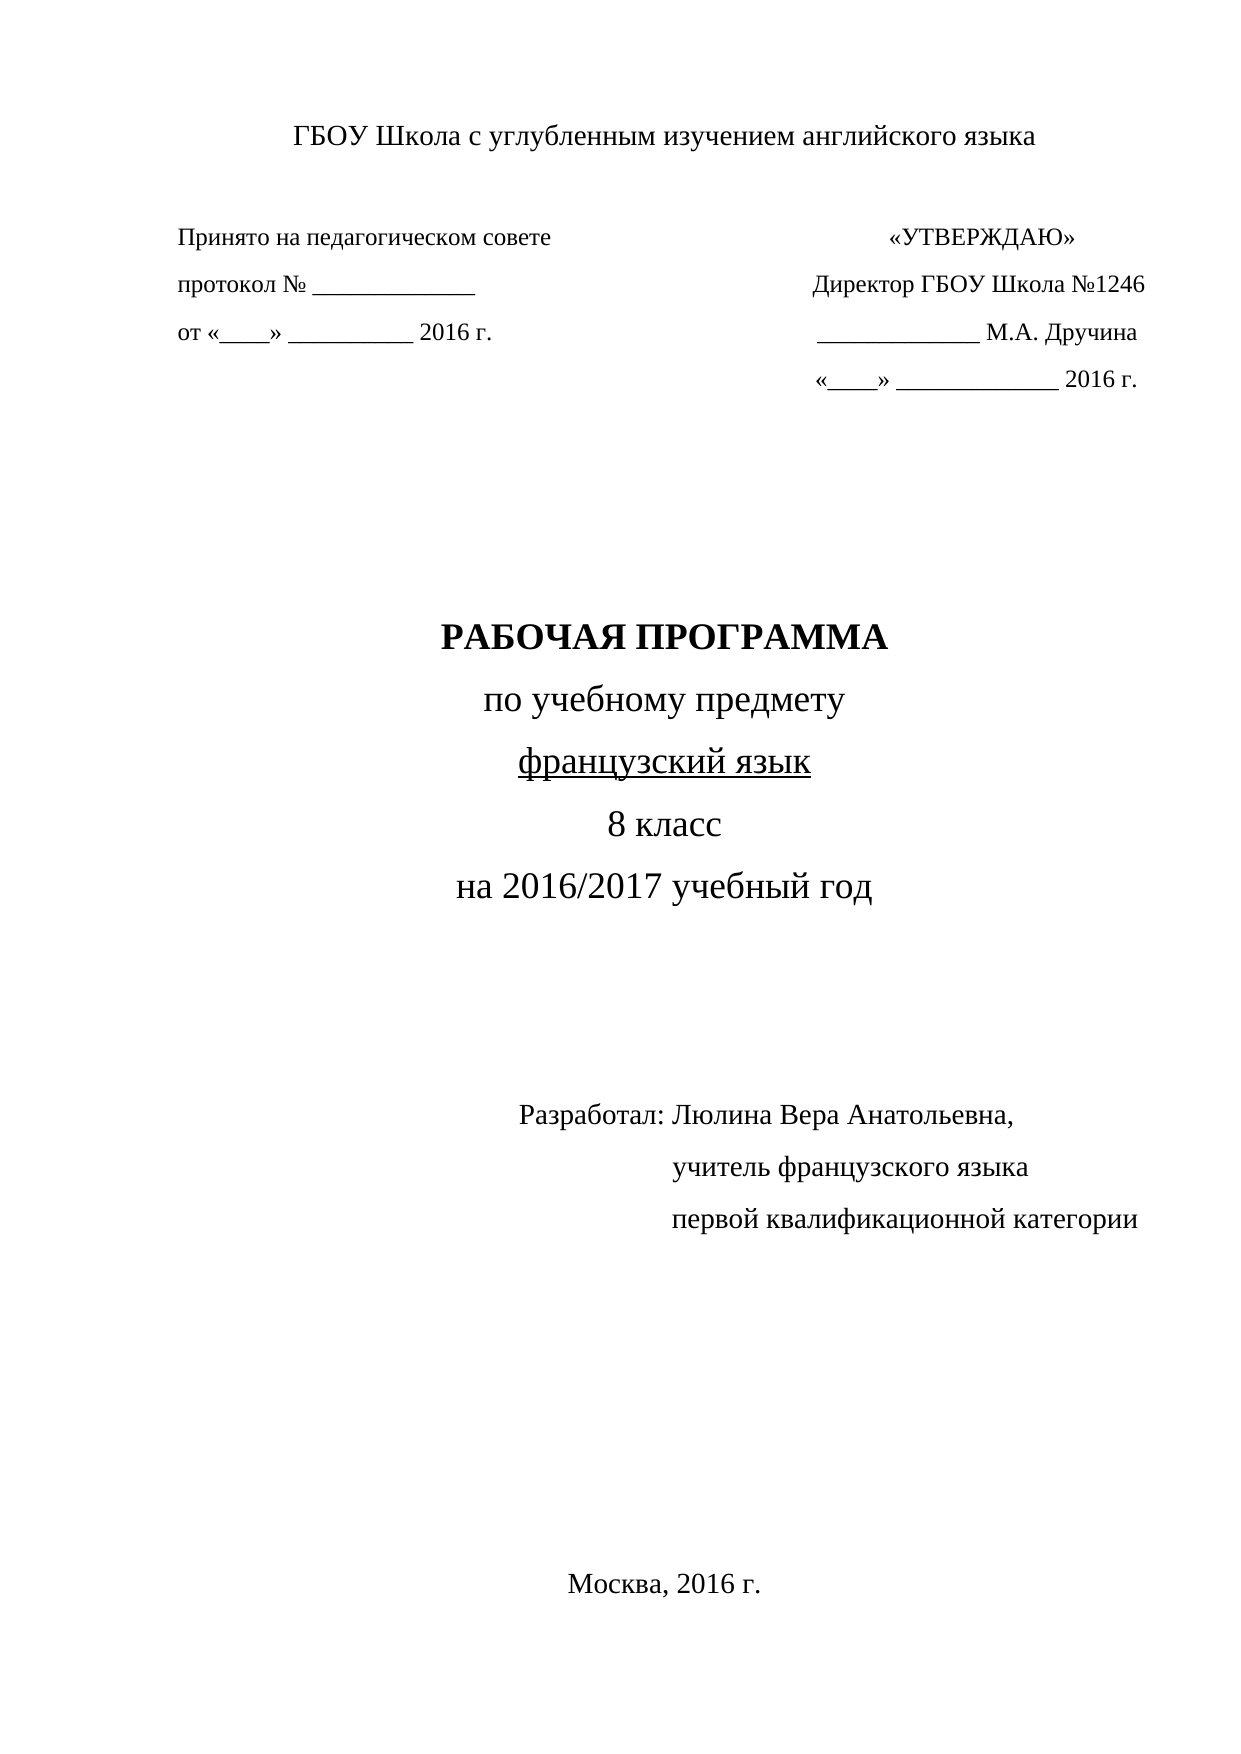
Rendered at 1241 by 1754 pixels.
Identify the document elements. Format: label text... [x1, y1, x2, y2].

text ГБОУ Школа с углубленным изучением английского языка [177, 118, 1152, 152]
text Принято на педагогическом совете «УТВЕРЖДАЮ» [177, 222, 1152, 251]
text по учебному предмету [177, 677, 1152, 720]
text протокол № _____________ Директор ГБОУ Школа №1246 [177, 269, 1152, 298]
text учитель французского языка [177, 1149, 1152, 1182]
text на 2016/2017 учебный год [177, 863, 1152, 907]
text Москва, 2016 г. [177, 1566, 1152, 1600]
text Разработал: Люлина Вера Анатольевна, [177, 1097, 1152, 1130]
text 8 класс [177, 801, 1152, 844]
text от «____» __________ 2016 г. _____________ М.А. Дручина [177, 317, 1152, 345]
text первой квалификационной категории [177, 1201, 1152, 1235]
text «____» _____________ 2016 г. [177, 364, 1152, 392]
text РАБОЧАЯ ПРОГРАММА [177, 614, 1152, 657]
text французский язык [177, 739, 1152, 782]
